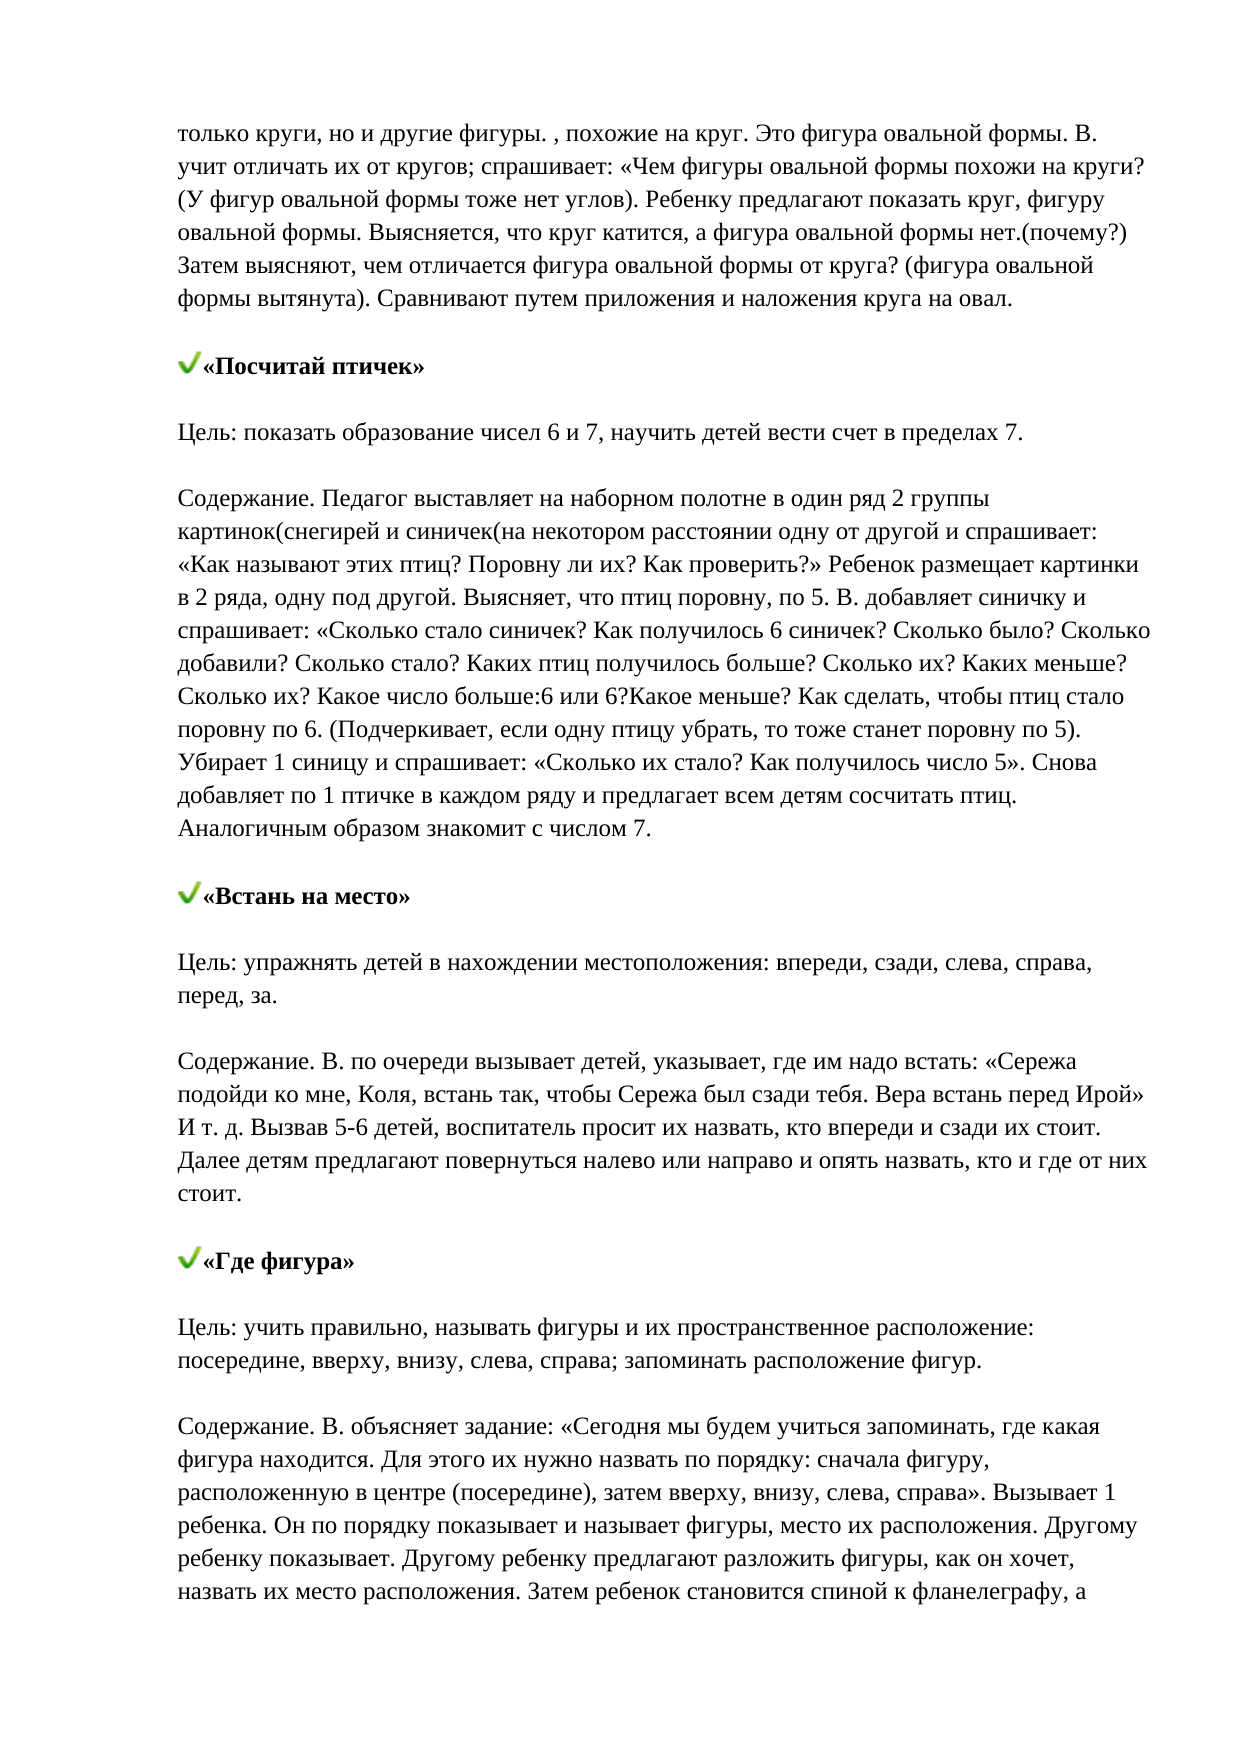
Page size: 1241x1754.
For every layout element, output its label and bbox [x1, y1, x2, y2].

text [177, 118, 1152, 1605]
picture [177, 349, 203, 375]
picture [177, 1244, 203, 1270]
picture [177, 879, 203, 905]
